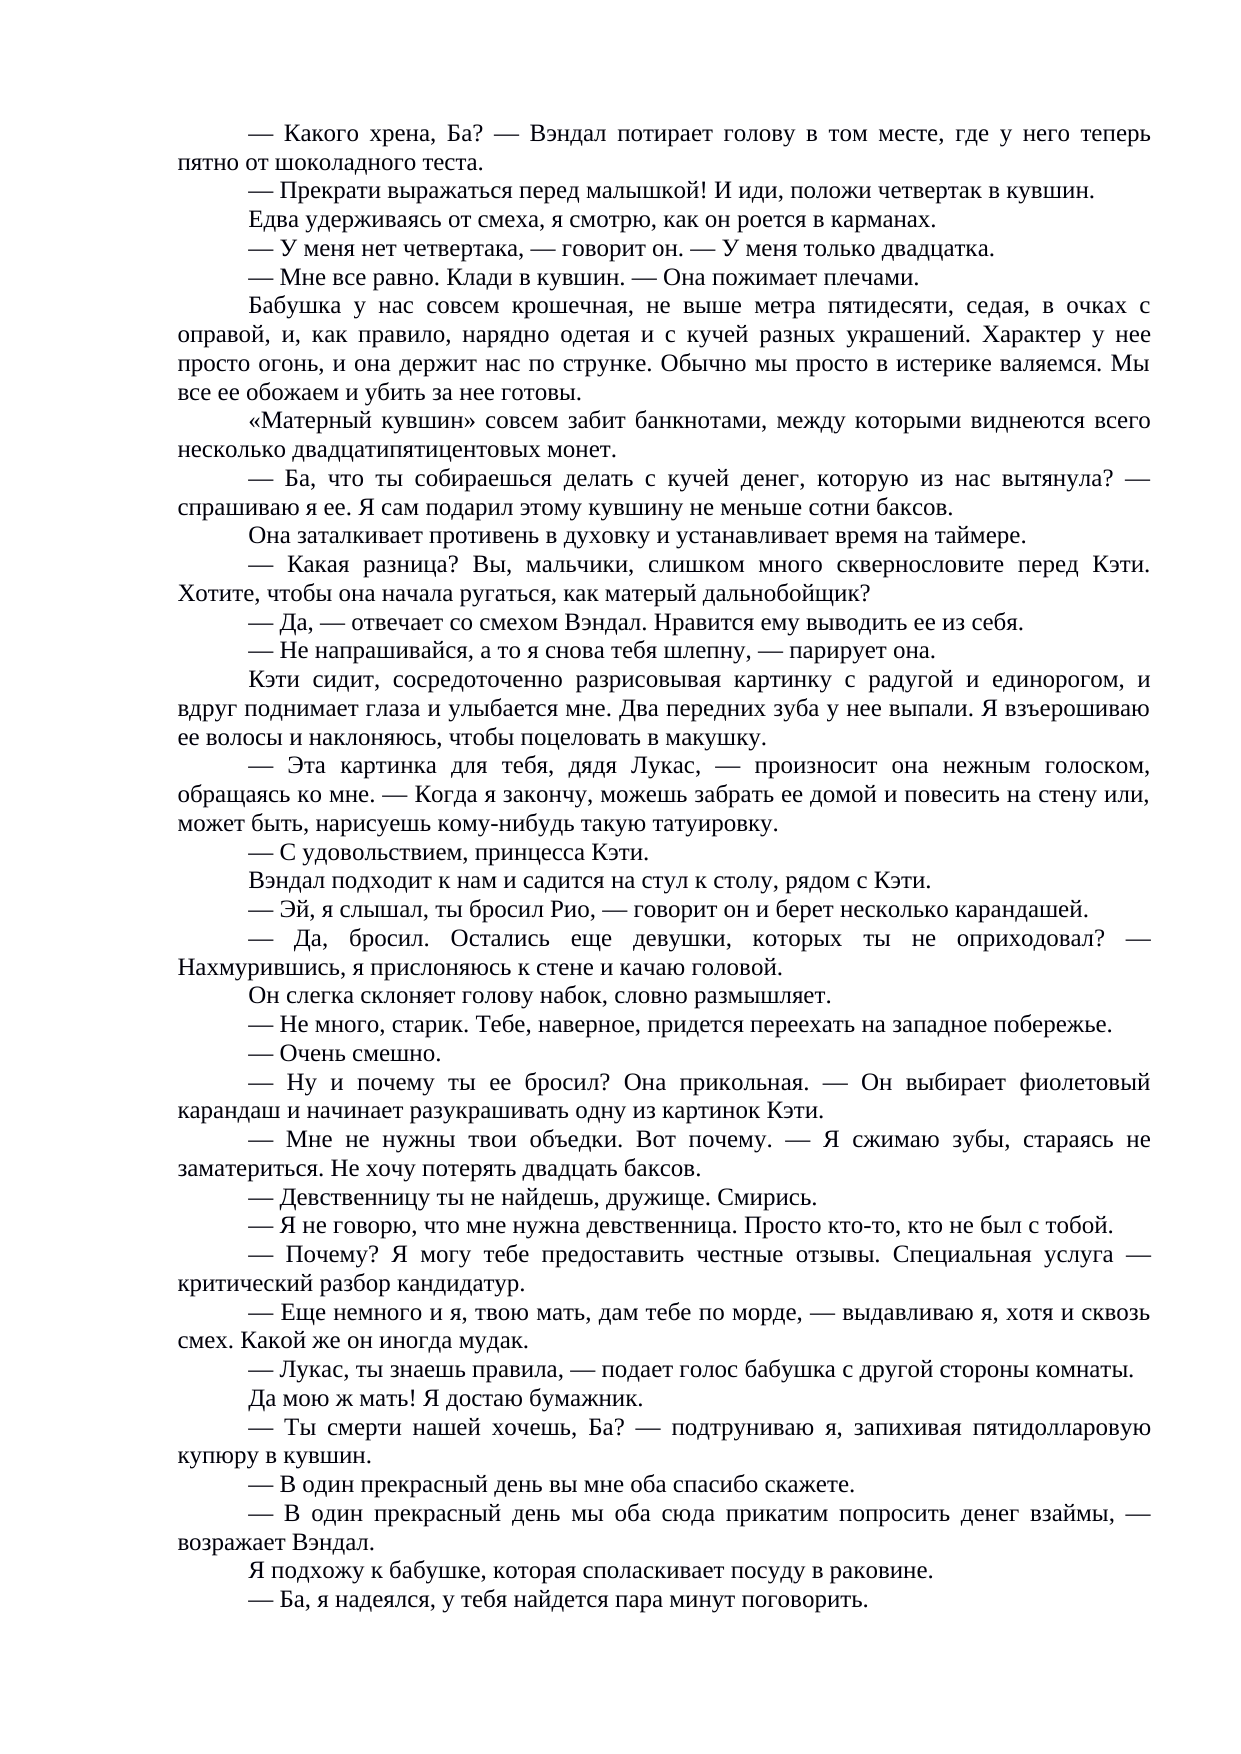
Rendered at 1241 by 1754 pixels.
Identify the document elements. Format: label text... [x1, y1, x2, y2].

text — Мне не нужны твои объедки. Вот почему. — Я сжимаю зубы, стараясь не заматериться. Не хочу потерять двадцать баксов. [177, 1124, 1152, 1182]
text — Прекрати выражаться перед малышкой! И иди, положи четвертак в кувшин. [177, 176, 1152, 204]
text — Да, бросил. Остались еще девушки, которых ты не оприходовал? — Нахмурившись, я прислоняюсь к стене и качаю головой. [177, 923, 1152, 981]
text — Почему? Я могу тебе предоставить честные отзывы. Специальная услуга — критический разбор кандидатур. [177, 1239, 1152, 1297]
text — Какого хрена, Ба? — Вэндал потирает голову в том месте, где у него теперь пятно от шоколадного теста. [177, 118, 1152, 176]
text — Я не говорю, что мне нужна девственница. Просто кто-то, кто не был с тобой. [177, 1211, 1152, 1239]
text — Да, — отвечает со смехом Вэндал. Нравится ему выводить ее из себя. [177, 607, 1152, 636]
text — Девственницу ты не найдешь, дружище. Смирись. [177, 1182, 1152, 1211]
text — Не напрашивайся, а то я снова тебя шлепну, — парирует она. [177, 636, 1152, 664]
text — Ба, что ты собираешься делать с кучей денег, которую из нас вытянула? — спрашиваю я ее. Я сам подарил этому кувшину не меньше сотни баксов. [177, 463, 1152, 521]
text Он слегка склоняет голову набок, словно размышляет. [177, 981, 1152, 1009]
text Вэндал подходит к нам и садится на стул к столу, рядом с Кэти. [177, 866, 1152, 894]
text — В один прекрасный день вы мне оба спасибо скажете. [177, 1469, 1152, 1498]
text — В один прекрасный день мы оба сюда прикатим попросить денег взаймы, — возражает Вэндал. [177, 1498, 1152, 1556]
text Едва удерживаясь от смеха, я смотрю, как он роется в карманах. [177, 204, 1152, 233]
text — Лукас, ты знаешь правила, — подает голос бабушка с другой стороны комнаты. [177, 1354, 1152, 1383]
text — Очень смешно. [177, 1038, 1152, 1067]
text Кэти сидит, сосредоточенно разрисовывая картинку с радугой и единорогом, и вдруг поднимает глаза и улыбается мне. Два передних зуба у нее выпали. Я взъерошиваю ее волосы и наклоняюсь, чтобы поцеловать в макушку. [177, 664, 1152, 751]
text — Мне все равно. Клади в кувшин. — Она пожимает плечами. [177, 262, 1152, 291]
text — Еще немного и я, твою мать, дам тебе по морде, — выдавливаю я, хотя и сквозь смех. Какой же он иногда мудак. [177, 1297, 1152, 1354]
text — Какая разница? Вы, мальчики, слишком много сквернословите перед Кэти. Хотите, чтобы она начала ругаться, как матерый дальнобойщик? [177, 549, 1152, 607]
text — Не много, старик. Тебе, наверное, придется переехать на западное побережье. [177, 1009, 1152, 1038]
text — Ба, я надеялся, у тебя найдется пара минут поговорить. [177, 1584, 1152, 1613]
text Она заталкивает противень в духовку и устанавливает время на таймере. [177, 521, 1152, 549]
text — Ты смерти нашей хочешь, Ба? — подтруниваю я, запихивая пятидолларовую купюру в кувшин. [177, 1412, 1152, 1469]
text — С удовольствием, принцесса Кэти. [177, 837, 1152, 866]
text — Эта картинка для тебя, дядя Лукас, — произносит она нежным голоском, обращаясь ко мне. — Когда я закончу, можешь забрать ее домой и повесить на стену или, может быть, нарисуешь кому-нибудь такую татуировку. [177, 751, 1152, 837]
text — Эй, я слышал, ты бросил Рио, — говорит он и берет несколько карандашей. [177, 894, 1152, 923]
text «Матерный кувшин» совсем забит банкнотами, между которыми виднеются всего несколько двадцатипятицентовых монет. [177, 406, 1152, 463]
text — У меня нет четвертака, — говорит он. — У меня только двадцатка. [177, 233, 1152, 262]
text Бабушка у нас совсем крошечная, не выше метра пятидесяти, седая, в очках с оправой, и, как правило, нарядно одетая и с кучей разных украшений. Характер у нее просто огонь, и она держит нас по струнке. Обычно мы просто в истерике валяемся. Мы все ее обожаем и убить за нее готовы. [177, 291, 1152, 406]
text — Ну и почему ты ее бросил? Она прикольная. — Он выбирает фиолетовый карандаш и начинает разукрашивать одну из картинок Кэти. [177, 1067, 1152, 1124]
text Да мою ж мать! Я достаю бумажник. [177, 1383, 1152, 1412]
text Я подхожу к бабушке, которая споласкивает посуду в раковине. [177, 1556, 1152, 1584]
